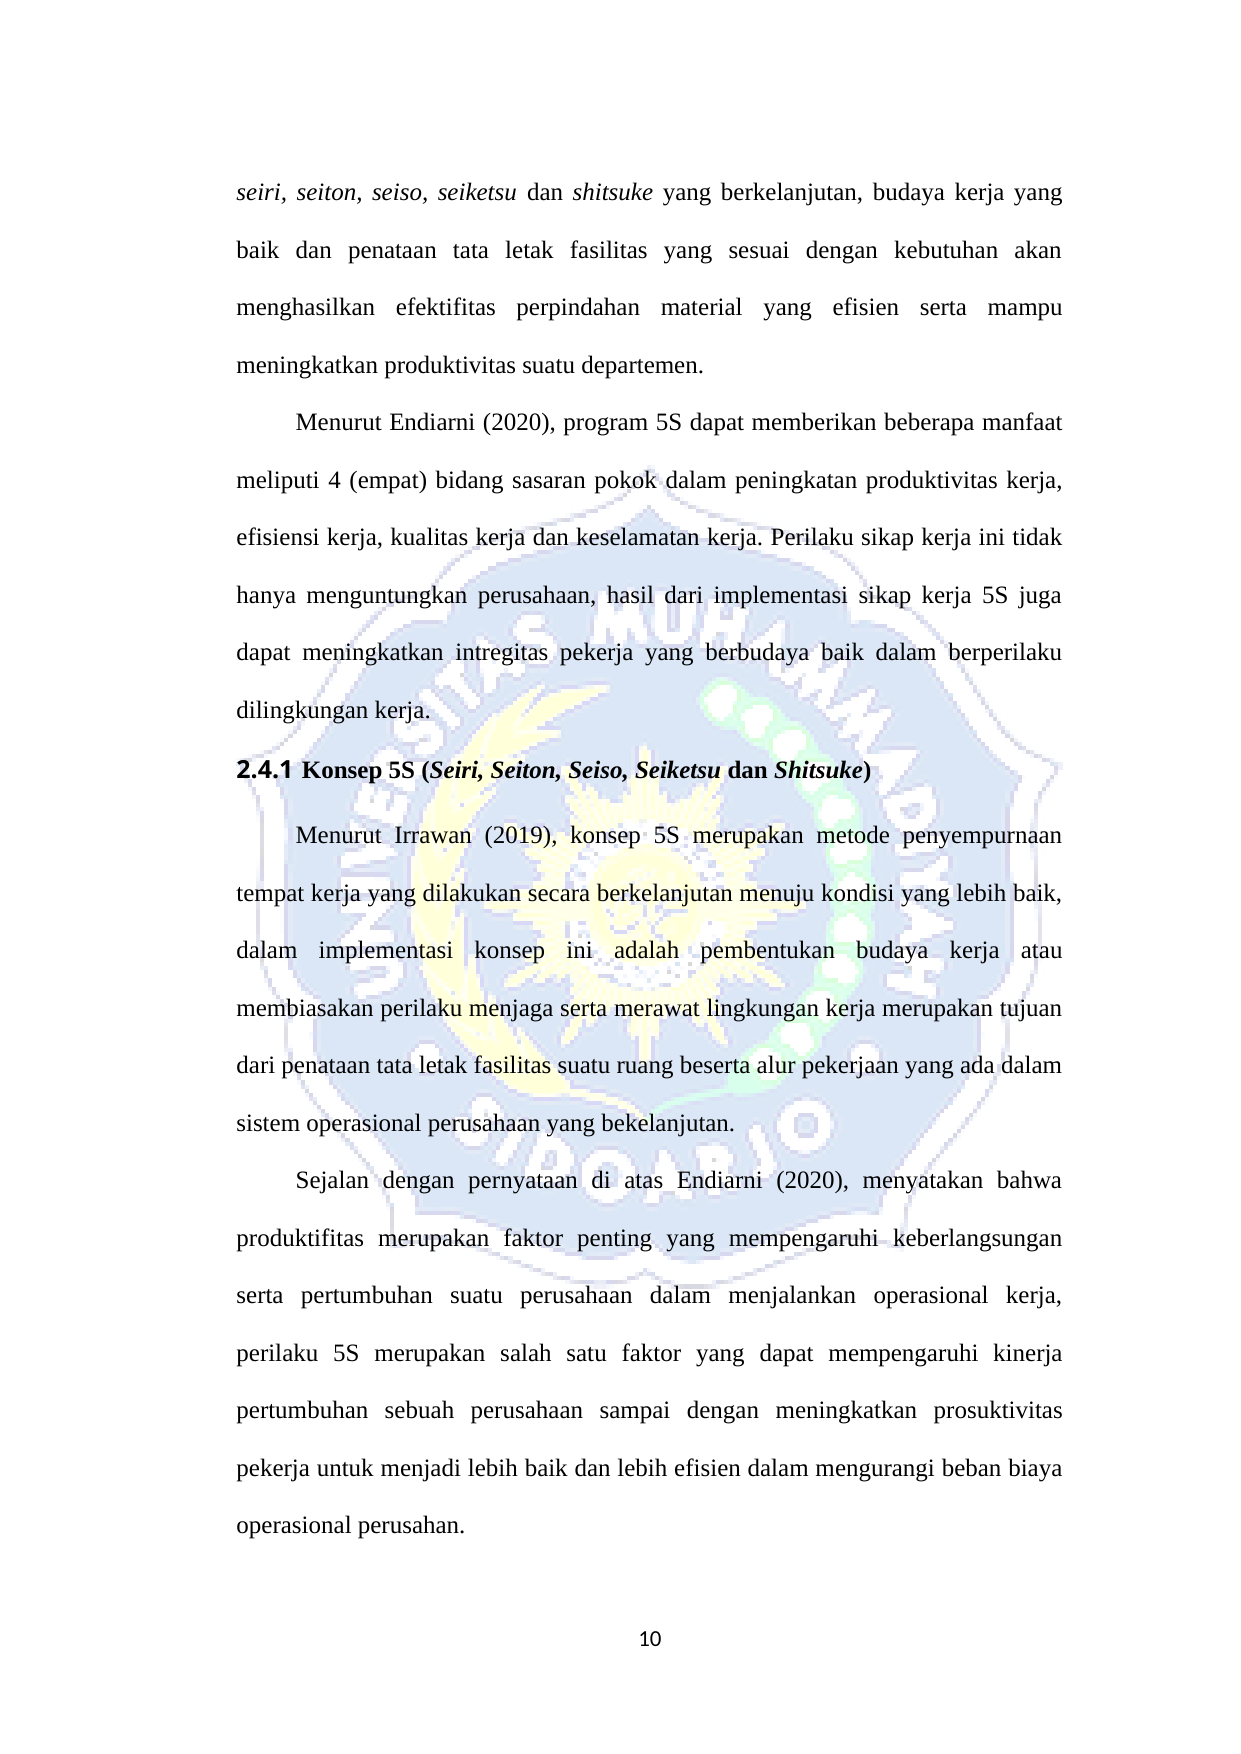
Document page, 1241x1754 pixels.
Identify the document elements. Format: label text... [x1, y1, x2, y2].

list Sejalan dengan pernyataan di atas Endiarni (2020), menyatakan bahwa produktifitas merupakan faktor penting yang mempengaruhi keberlangsungan serta pertumbuhan suatu perusahaan dalam menjalankan operasional kerja, perilaku 5S merupakan salah satu faktor yang dapat mempengaruhi kinerja pertumbuhan sebuah perusahaan sampai dengan meningkatkan prosuktivitas pekerja untuk menjadi lebih baik dan lebih efisien dalam mengurangi beban biaya operasional perusahan. [236, 1165, 1063, 1539]
list Menurut Irrawan (2019), konsep 5S merupakan metode penyempurnaan tempat kerja yang dilakukan secara berkelanjutan menuju kondisi yang lebih baik, dalam implementasi konsep ini adalah pembentukan budaya kerja atau membiasakan perilaku menjaga serta merawat lingkungan kerja merupakan tujuan dari penataan tata letak fasilitas suatu ruang beserta alur pekerjaan yang ada dalam sistem operasional perusahaan yang bekelanjutan. [236, 820, 1063, 1137]
list Konsep 5S (Seiri, Seiton, Seiso, Seiketsu dan Shitsuke) [236, 752, 1063, 786]
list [236, 177, 1063, 378]
list Menurut Endiarni (2020), program 5S dapat memberikan beberapa manfaat meliputi 4 (empat) bidang sasaran pokok dalam peningkatan produktivitas kerja, efisiensi kerja, kualitas kerja dan keselamatan kerja. Perilaku sikap kerja ini tidak hanya menguntungkan perusahaan, hasil dari implementasi sikap kerja 5S juga dapat meningkatkan intregitas pekerja yang berbudaya baik dalam berperilaku dilingkungan kerja. [236, 407, 1063, 723]
